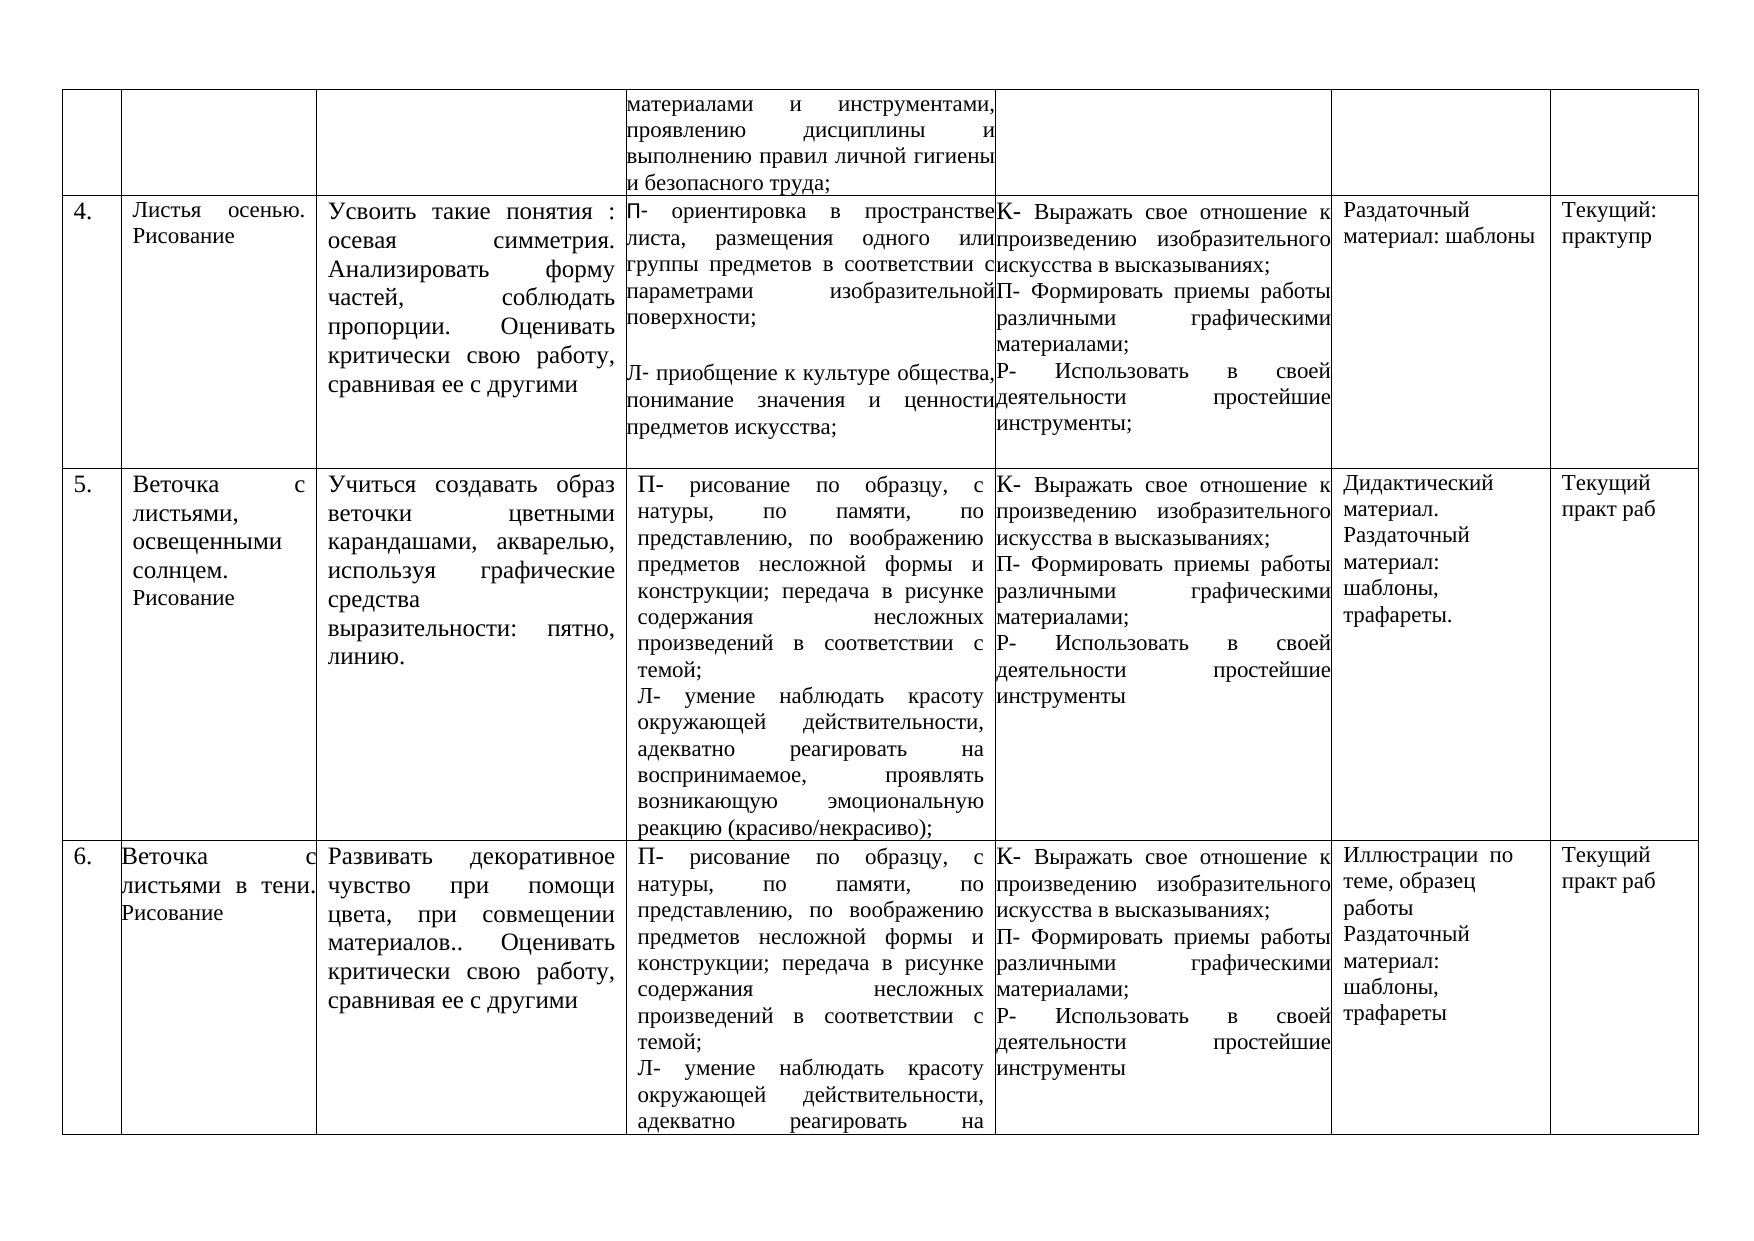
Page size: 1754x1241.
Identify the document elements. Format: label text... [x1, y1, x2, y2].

table_cell Усвоить такие понятия : осевая симметрия. Анализировать форму частей, соблюдать пропорции. Оценивать критически свою работу, сравнивая ее с другими [317, 196, 626, 468]
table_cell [1332, 90, 1550, 195]
table_cell 3 [63, 90, 121, 195]
table_cell Текущий практ раб [1551, 841, 1698, 1133]
table_cell Учиться создавать образ веточки цветными карандашами, акварелью, используя графические средства выразительности: пятно, линию. [317, 469, 626, 840]
table_cell 6. [63, 841, 121, 1133]
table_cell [996, 841, 1331, 1133]
table_cell Дидактический материал. Раздаточный материал: шаблоны, трафареты. [1332, 469, 1550, 840]
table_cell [627, 90, 995, 195]
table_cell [122, 841, 316, 1133]
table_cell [122, 90, 316, 195]
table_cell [996, 90, 1331, 195]
table_cell Раздаточный материал: шаблоны [1332, 196, 1550, 468]
table_cell 5. [63, 469, 121, 840]
table_cell Текущий практ раб [1551, 469, 1698, 840]
table_cell К- Выражать свое отношение к произведению изобразительного искусства в высказываниях; П- Формировать приемы работы различными графическими материалами; Р- Использовать в своей деятельности простейшие инструменты; [996, 196, 1331, 468]
table_cell Текущий: практупр [1551, 196, 1698, 468]
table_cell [1551, 90, 1698, 195]
table_cell П- ориентировка в пространстве листа, размещения одного или группы предметов в соответствии с параметрами изобразительной поверхности; Л- приобщение к культуре общества, понимание значения и ценности предметов искусства; [627, 196, 995, 468]
table_cell Листья осенью. Рисование [122, 196, 316, 468]
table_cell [1332, 841, 1550, 1133]
table_cell Веточка с листьями, освещенными солнцем. Рисование [122, 469, 316, 840]
table_cell 4. [63, 196, 121, 468]
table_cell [627, 841, 995, 1133]
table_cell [317, 90, 626, 195]
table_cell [317, 841, 626, 1133]
